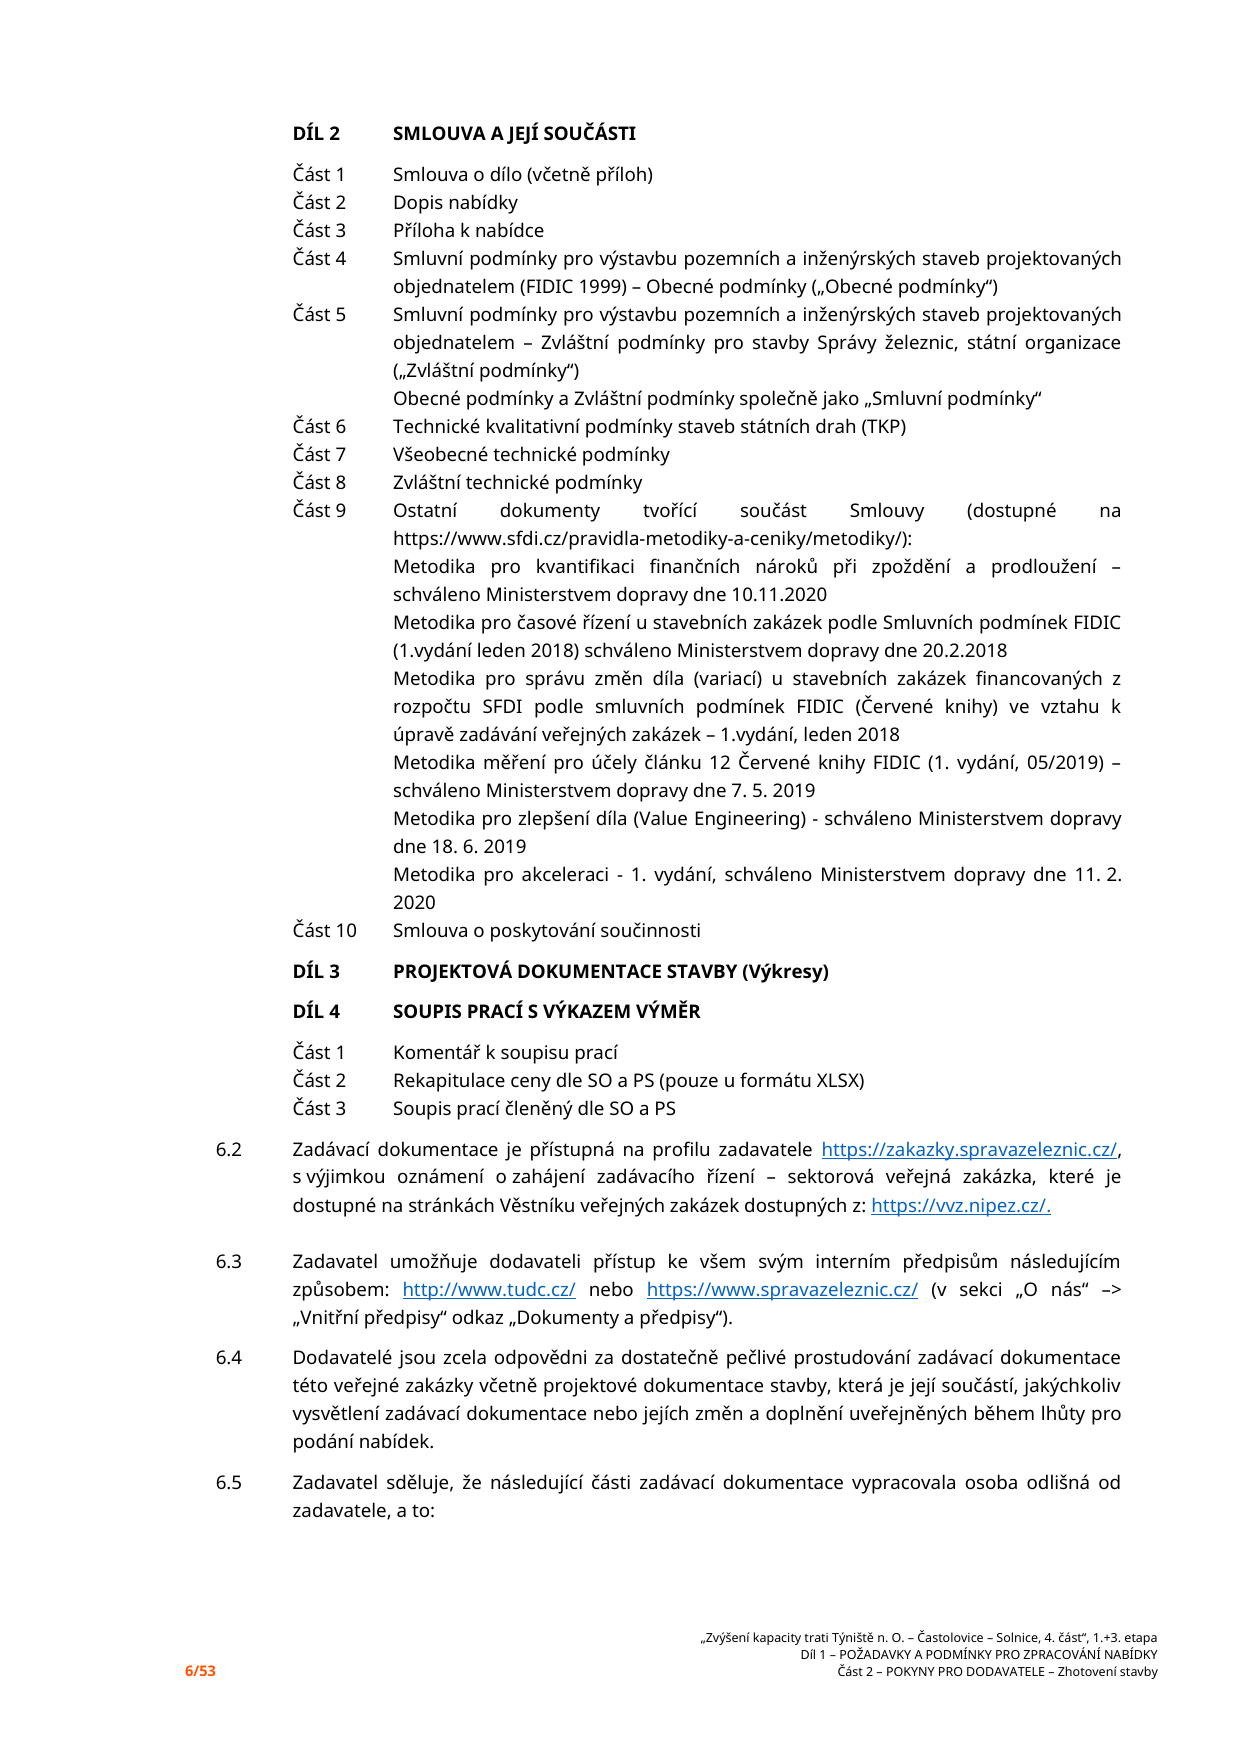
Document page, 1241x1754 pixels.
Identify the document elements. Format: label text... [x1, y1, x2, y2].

text Část 3 Příloha k nabídce [292, 217, 1122, 243]
text Metodika měření pro účely článku 12 Červené knihy FIDIC (1. vydání, 05/2019) – schváleno Ministerstvem dopravy dne 7. 5. 2019 [292, 749, 1122, 803]
text Zadávací dokumentace je přístupná na profilu zadavatele https://zakazky.spravazeleznic.cz/, s výjimkou oznámení o zahájení zadávacího řízení – sektorová veřejná zakázka, které je dostupné na stránkách Věstníku veřejných zakázek dostupných z: https://vvz.nipez.cz/. [216, 1136, 1122, 1217]
text Obecné podmínky a Zvláštní podmínky společně jako „Smluvní podmínky“ [292, 385, 1122, 411]
text Zadavatel sděluje, že následující části zadávací dokumentace vypracovala osoba odlišná od zadavatele, a to: [216, 1469, 1122, 1523]
text Část 7 Všeobecné technické podmínky [292, 441, 1122, 467]
text Metodika pro správu změn díla (variací) u stavebních zakázek financovaných z rozpočtu SFDI podle smluvních podmínek FIDIC (Červené knihy) ve vztahu k úpravě zadávání veřejných zakázek – 1.vydání, leden 2018 [292, 666, 1122, 747]
text Část 1 Smlouva o dílo (včetně příloh) [292, 161, 1122, 187]
text Část 5 Smluvní podmínky pro výstavbu pozemních a inženýrských staveb projektovaných objednatelem – Zvláštní podmínky pro stavby Správy železnic, státní organizace („Zvláštní podmínky“) [292, 301, 1122, 383]
text DÍL 4 SOUPIS PRACÍ S VÝKAZEM VÝMĚR [292, 999, 1122, 1024]
text Část 9 Ostatní dokumenty tvořící součást Smlouvy (dostupné na https://www.sfdi.cz/pravidla-metodiky-a-ceniky/metodiky/): [292, 497, 1122, 551]
text Část 10 Smlouva o poskytování součinnosti [292, 918, 1122, 943]
text Metodika pro akceleraci - 1. vydání, schváleno Ministerstvem dopravy dne 11. 2. 2020 [292, 862, 1122, 915]
text Metodika pro časové řízení u stavebních zakázek podle Smluvních podmínek FIDIC (1.vydání leden 2018) schváleno Ministerstvem dopravy dne 20.2.2018 [292, 609, 1122, 663]
text Metodika pro zlepšení díla (Value Engineering) - schváleno Ministerstvem dopravy dne 18. 6. 2019 [292, 806, 1122, 859]
text Metodika pro kvantifikaci finančních nároků při zpoždění a prodloužení – schváleno Ministerstvem dopravy dne 10.11.2020 [292, 553, 1122, 607]
text Část 1 Komentář k soupisu prací [292, 1039, 1122, 1065]
text Část 2 Rekapitulace ceny dle SO a PS (pouze u formátu XLSX) [292, 1067, 1122, 1093]
text Část 2 Dopis nabídky [292, 189, 1122, 215]
text Část 6 Technické kvalitativní podmínky staveb státních drah (TKP) [292, 413, 1122, 439]
text Dodavatelé jsou zcela odpovědni za dostatečně pečlivé prostudování zadávací dokumentace této veřejné zakázky včetně projektové dokumentace stavby, která je její součástí, jakýchkoliv vysvětlení zadávací dokumentace nebo jejích změn a doplnění uveřejněných během lhůty pro podání nabídek. [216, 1344, 1122, 1454]
text Část 3 Soupis prací členěný dle SO a PS [292, 1095, 1122, 1121]
text DÍL 3 PROJEKTOVÁ DOKUMENTACE STAVBY (Výkresy) [292, 958, 1122, 984]
text DÍL 2 SMLOUVA A JEJÍ SOUČÁSTI [292, 121, 1122, 146]
text Část 4 Smluvní podmínky pro výstavbu pozemních a inženýrských staveb projektovaných objednatelem (FIDIC 1999) – Obecné podmínky („Obecné podmínky“) [292, 245, 1122, 299]
text Zadavatel umožňuje dodavateli přístup ke všem svým interním předpisům následujícím způsobem: http://www.tudc.cz/ nebo https://www.spravazeleznic.cz/ (v sekci „O nás“ –> „Vnitřní předpisy“ odkaz „Dokumenty a předpisy“). [216, 1248, 1122, 1329]
text Část 8 Zvláštní technické podmínky [292, 469, 1122, 495]
